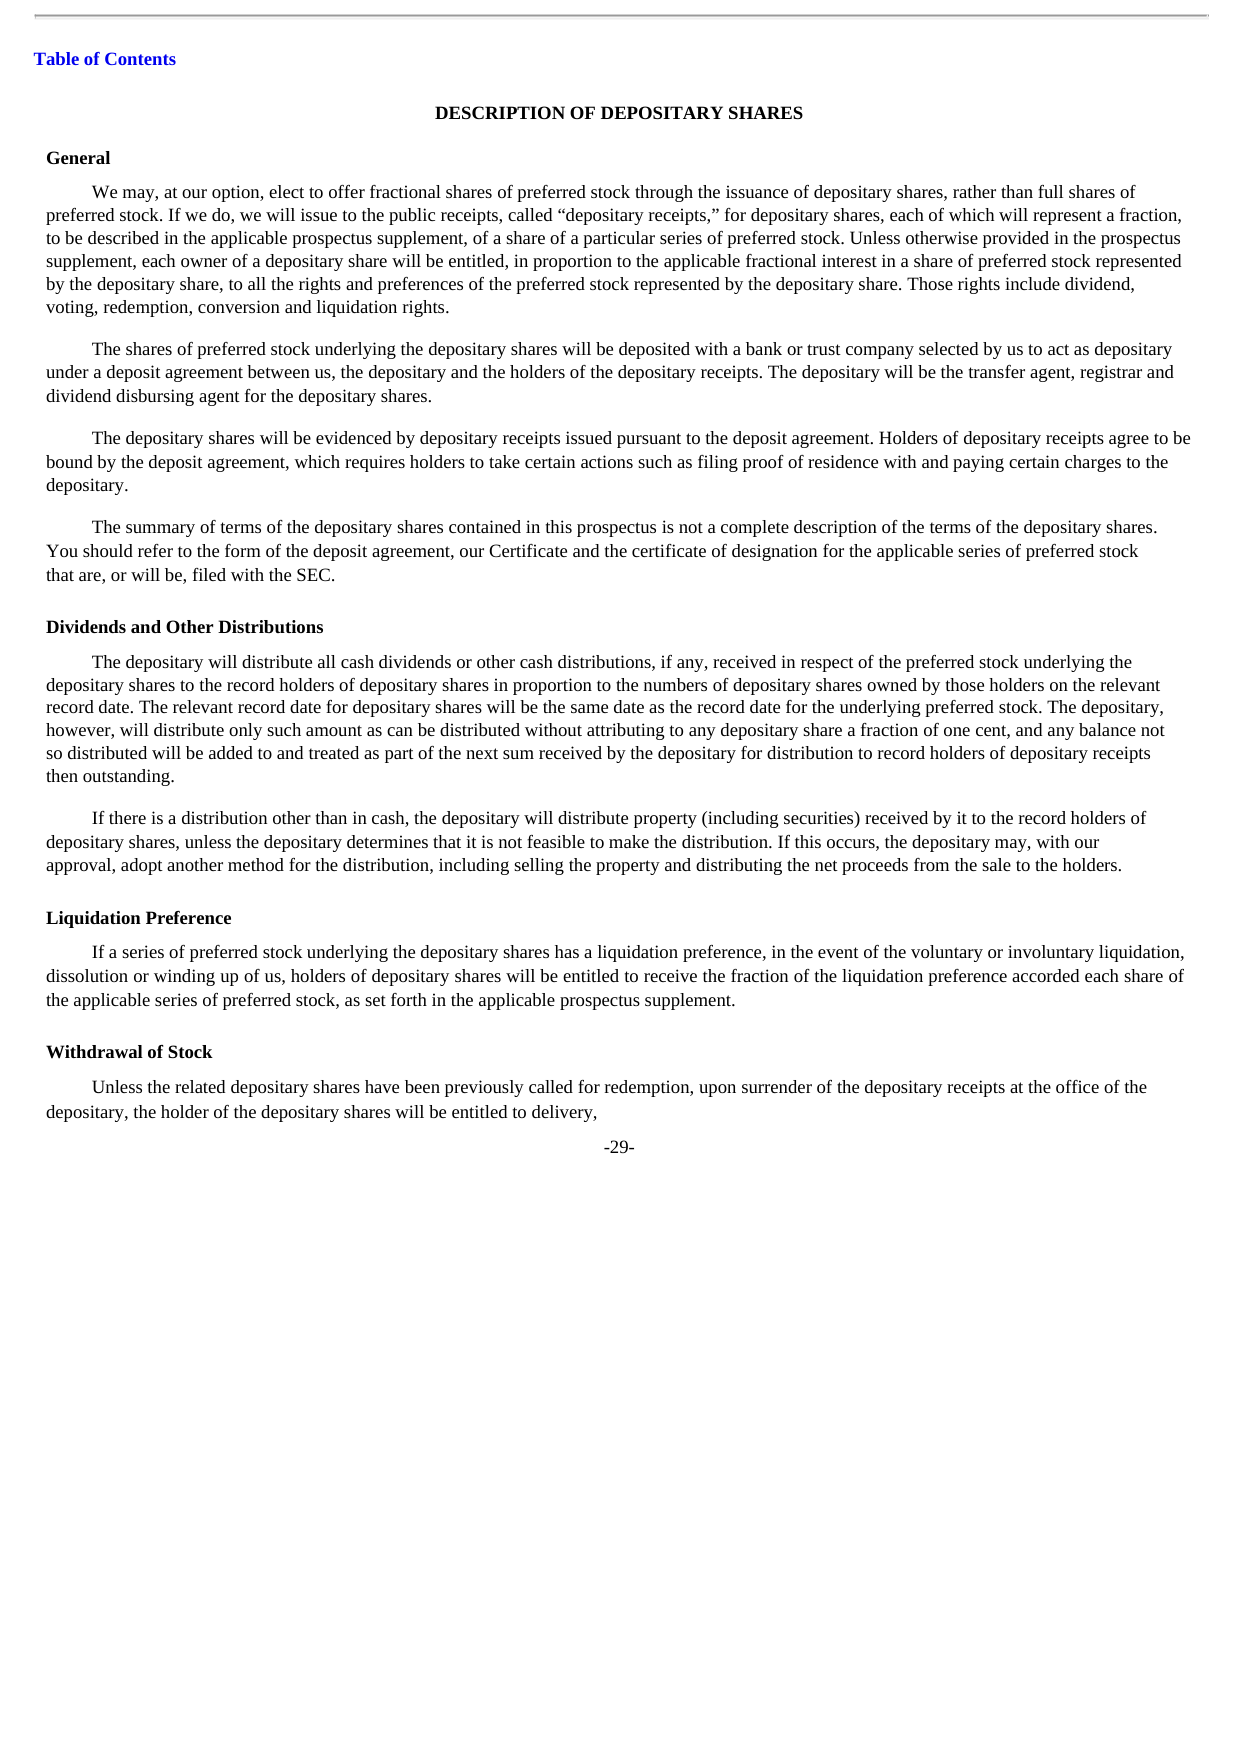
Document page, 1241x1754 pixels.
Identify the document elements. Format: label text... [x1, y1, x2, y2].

text The summary of terms of the depositary shares contained in this prospectus is not a complete description of the terms of the depositary shares. You should refer to the form of the deposit agreement, our Certificate and the certificate of designation for the applicable series of preferred stock that are, or will be, filed with the SEC. [46, 516, 1172, 585]
text Unless the related depositary shares have been previously called for redemption, upon surrender of the depositary receipts at the office of the depositary, the holder of the depositary shares will be entitled to delivery, [46, 1076, 1149, 1122]
text -29- [33, 1136, 1205, 1157]
text General [46, 147, 1192, 169]
picture [32, 14, 1209, 21]
text Table of Contents [33, 47, 1192, 69]
text Dividends and Other Distributions [46, 616, 1192, 638]
text The shares of preferred stock underlying the depositary shares will be deposited with a bank or trust company selected by us to act as depositary under a deposit agreement between us, the depositary and the holders of the depositary receipts. The depositary will be the transfer agent, registrar and dividend disbursing agent for the depositary shares. [46, 338, 1176, 407]
text If there is a distribution other than in cash, the depositary will distribute property (including securities) received by it to the record holders of depositary shares, unless the depositary determines that it is not feasible to make the distribution. If this occurs, the depositary may, with our approval, adopt another method for the distribution, including selling the property and distributing the net proceeds from the sale to the holders. [46, 807, 1174, 876]
text If a series of preferred stock underlying the depositary shares has a liquidation preference, in the event of the voluntary or involuntary liquidation, dissolution or winding up of us, holders of depositary shares will be entitled to receive the fraction of the liquidation preference accorded each share of the applicable series of preferred stock, as set forth in the applicable prospectus supplement. [46, 941, 1186, 1010]
text The depositary will distribute all cash dividends or other cash distributions, if any, received in respect of the preferred stock underlying the depositary shares to the record holders of depositary shares in proportion to the numbers of depositary shares owned by those holders on the relevant record date. The relevant record date for depositary shares will be the same date as the record date for the underlying preferred stock. The depositary, however, will distribute only such amount as can be distributed without attributing to any depositary share a fraction of one cent, and any balance not so distributed will be added to and treated as part of the next sum received by the depositary for distribution to record holders of depositary receipts then outstanding. [46, 651, 1186, 786]
text The depositary shares will be evidenced by depositary receipts issued pursuant to the deposit agreement. Holders of depositary receipts agree to be bound by the deposit agreement, which requires holders to take certain actions such as filing proof of residence with and paying certain charges to the depositary. [46, 427, 1192, 496]
text DESCRIPTION OF DEPOSITARY SHARES [33, 102, 1205, 124]
text We may, at our option, elect to offer fractional shares of preferred stock through the issuance of depositary shares, rather than full shares of preferred stock. If we do, we will issue to the public receipts, called “depositary receipts,” for depositary shares, each of which will represent a fraction, to be described in the applicable prospectus supplement, of a share of a particular series of preferred stock. Unless otherwise provided in the prospectus supplement, each owner of a depositary share will be entitled, in proportion to the applicable fractional interest in a share of preferred stock represented by the depositary share, to all the rights and preferences of the preferred stock represented by the depositary share. Those rights include dividend, voting, redemption, conversion and liquidation rights. [46, 181, 1184, 317]
text Liquidation Preference [46, 907, 1192, 929]
text Withdrawal of Stock [46, 1041, 1192, 1063]
